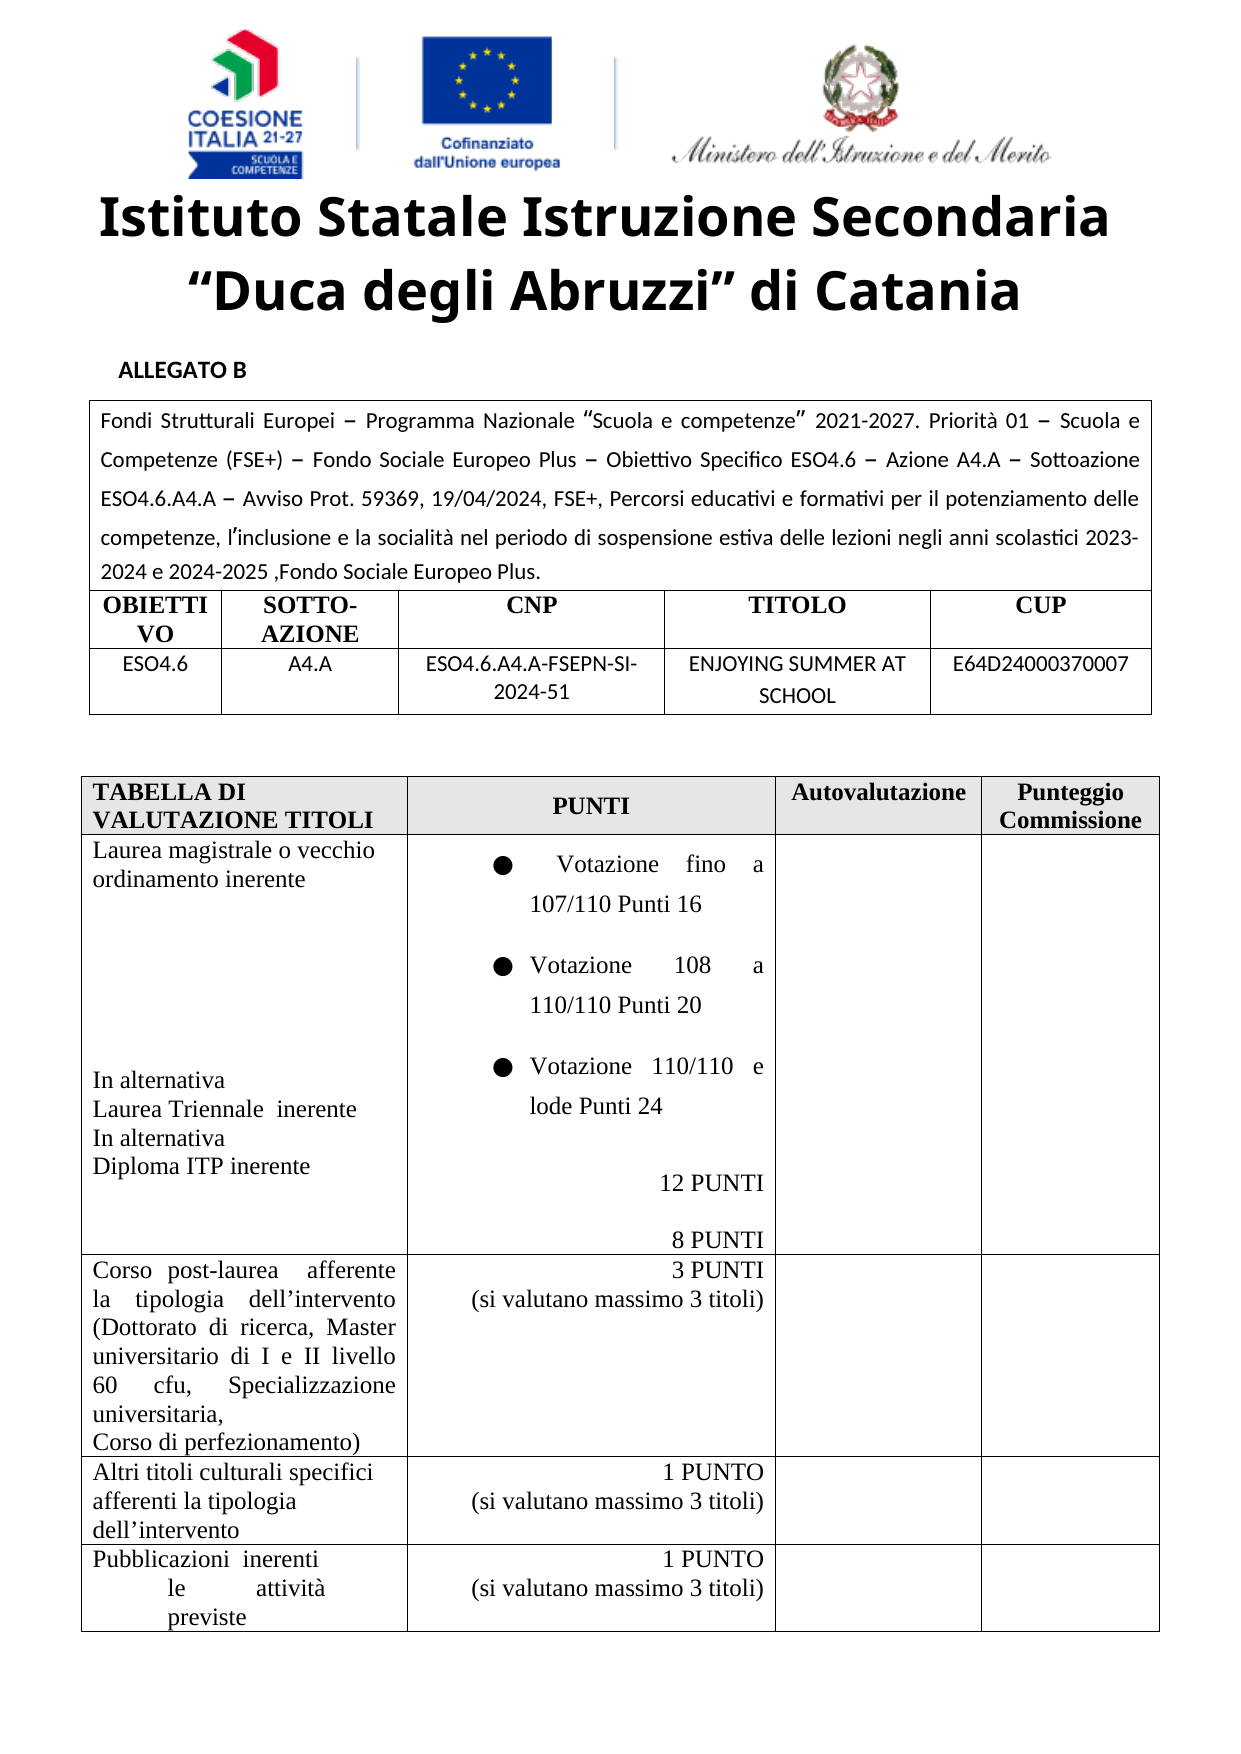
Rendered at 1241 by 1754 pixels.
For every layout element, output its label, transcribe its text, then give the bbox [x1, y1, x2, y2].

table_cell [982, 1457, 1159, 1543]
table_header Autovalutazione [776, 777, 981, 834]
table_cell CUP [931, 591, 1151, 648]
text ALLEGATO B [118, 355, 1122, 385]
table_cell A4.A [222, 649, 398, 713]
table_cell [776, 1255, 981, 1456]
table_cell OBIETTIVO [90, 591, 221, 648]
table_cell Corso post-laurea afferente la tipologia dell’intervento (Dottorato di ricerca, Master universitario di I e II livello 60 cfu, Specializzazione universitaria, Corso di perfezionamento) [82, 1255, 407, 1456]
table_cell [776, 1545, 981, 1631]
picture [188, 29, 1052, 179]
table_header PUNTI [408, 777, 775, 834]
table_cell [776, 1457, 981, 1543]
table_cell SOTTO-AZIONE [222, 591, 398, 648]
table_header Punteggio Commissione [982, 777, 1159, 834]
table_cell ESO4.6.A4.A-FSEPN-SI-2024-51 [399, 649, 664, 713]
table_cell E64D24000370007 [931, 649, 1151, 713]
table_cell Laurea magistrale o vecchio ordinamento inerente In alternativa Laurea Triennale inerente In alternativa Diploma ITP inerente [82, 835, 407, 1254]
table_cell 1 PUNTO (si valutano massimo 3 titoli) [408, 1457, 775, 1543]
table_cell TITOLO [665, 591, 930, 648]
table_cell 1 PUNTO (si valutano massimo 3 titoli) [408, 1545, 775, 1631]
table_header TABELLA DI VALUTAZIONE TITOLI [82, 777, 407, 834]
table_cell Altri titoli culturali specifici afferenti la tipologia dell’intervento [82, 1457, 407, 1543]
table_cell [982, 835, 1159, 1254]
table_cell Votazione fino a 107/110 Punti 16 Votazione 108 a 110/110 Punti 20 Votazione 110/110 e lode Punti 24 12 PUNTI 8 PUNTI [408, 835, 775, 1254]
table_cell [776, 835, 981, 1254]
table_cell [982, 1255, 1159, 1456]
table_cell CNP [399, 591, 664, 648]
table_cell ENJOYING SUMMER AT SCHOOL [665, 649, 930, 713]
table_cell [982, 1545, 1159, 1631]
table_cell Pubblicazioni inerenti le attività previste [82, 1545, 407, 1631]
table_cell 3 PUNTI (si valutano massimo 3 titoli) [408, 1255, 775, 1456]
table_cell ESO4.6 [90, 649, 221, 713]
table_header Fondi Strutturali Europei – Programma Nazionale “Scuola e competenze” 2021-2027. Priorità 01 – Scuola e Competenze (FSE+) – Fondo Sociale Europeo Plus – Obiettivo Specifico ESO4.6 – Azione A4.A – Sottoazione ESO4.6.A4.A – Avviso Prot. 59369, 19/04/2024, FSE+, Percorsi educativi e formativi per il potenziamento delle competenze, l’inclusione e la socialità nel periodo di sospensione estiva delle lezioni negli anni scolastici 2023-2024 e 2024-2025 ,Fondo Sociale Europeo Plus. [90, 401, 1151, 589]
